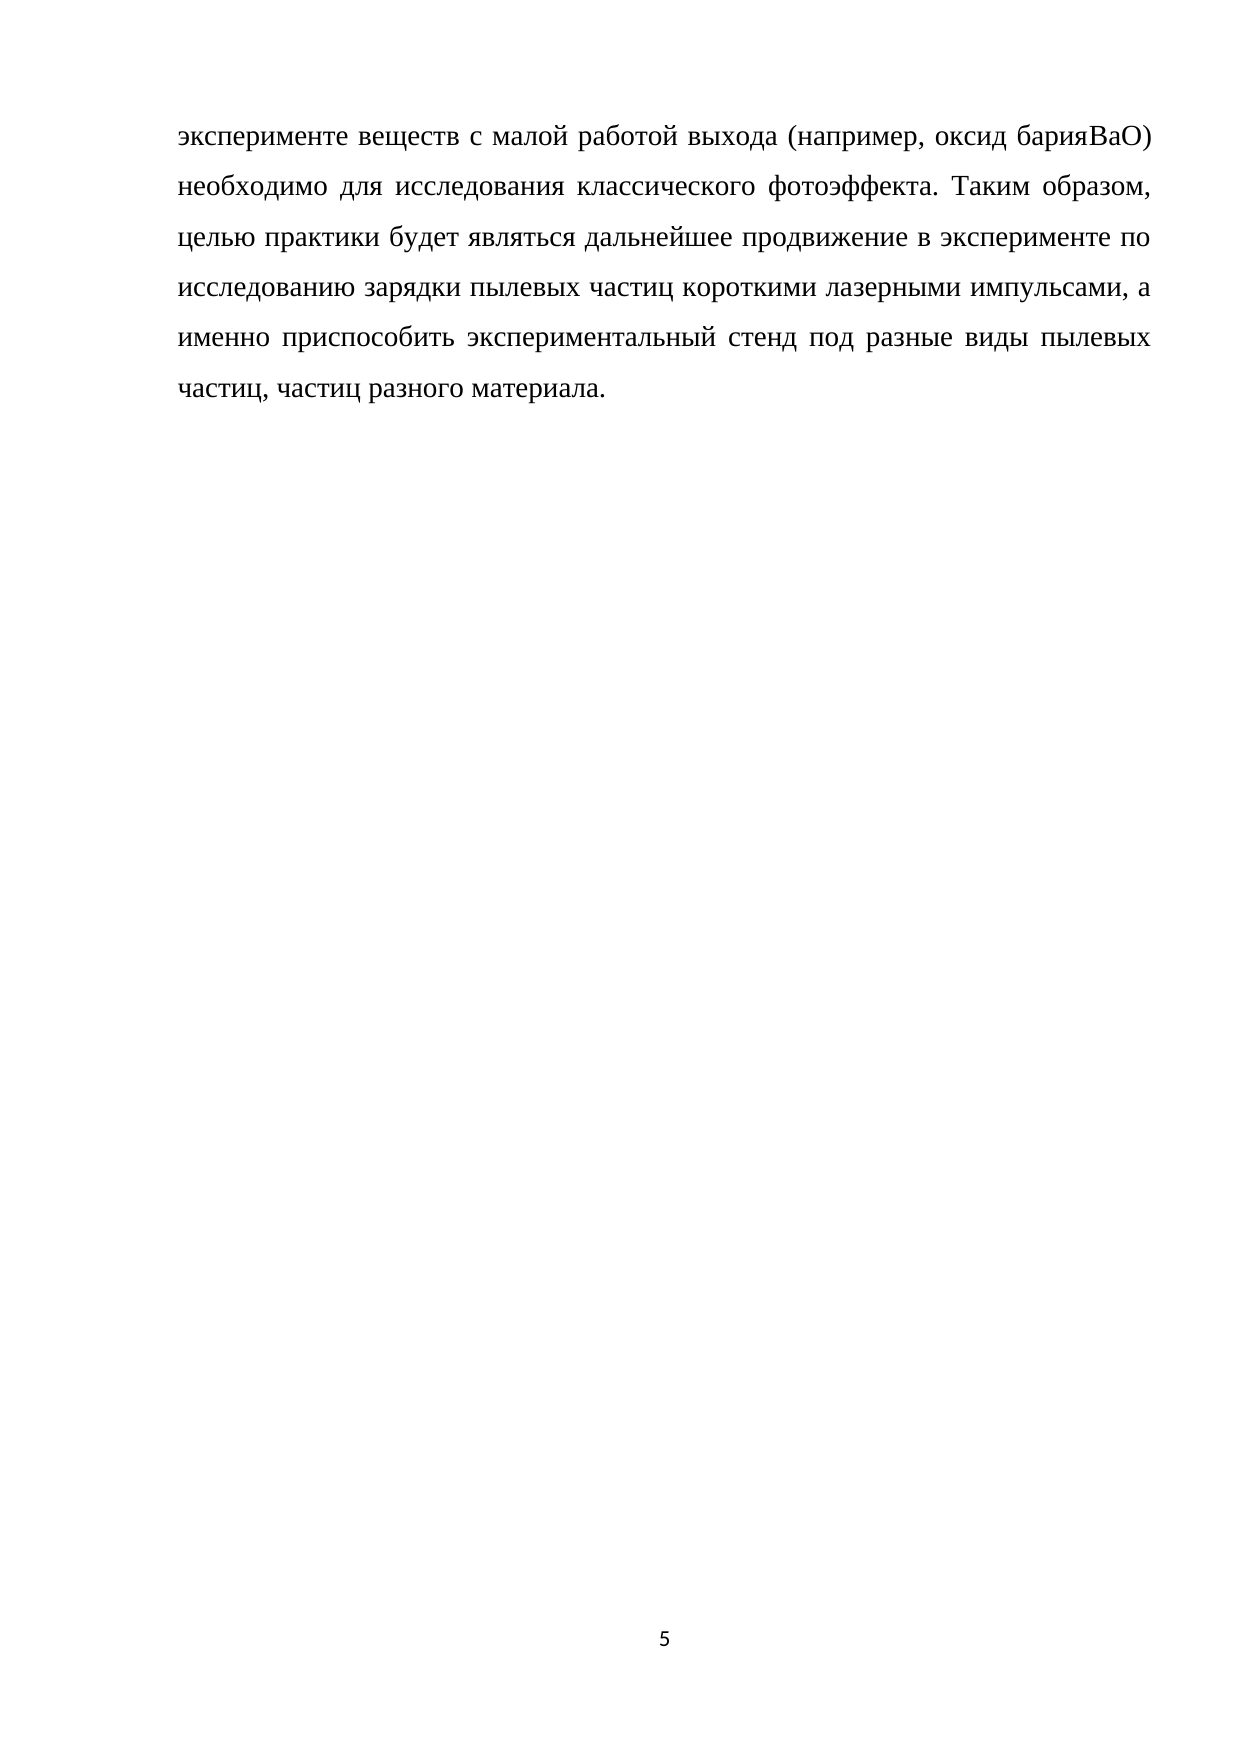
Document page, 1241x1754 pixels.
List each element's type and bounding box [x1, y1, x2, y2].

text [177, 118, 1152, 403]
